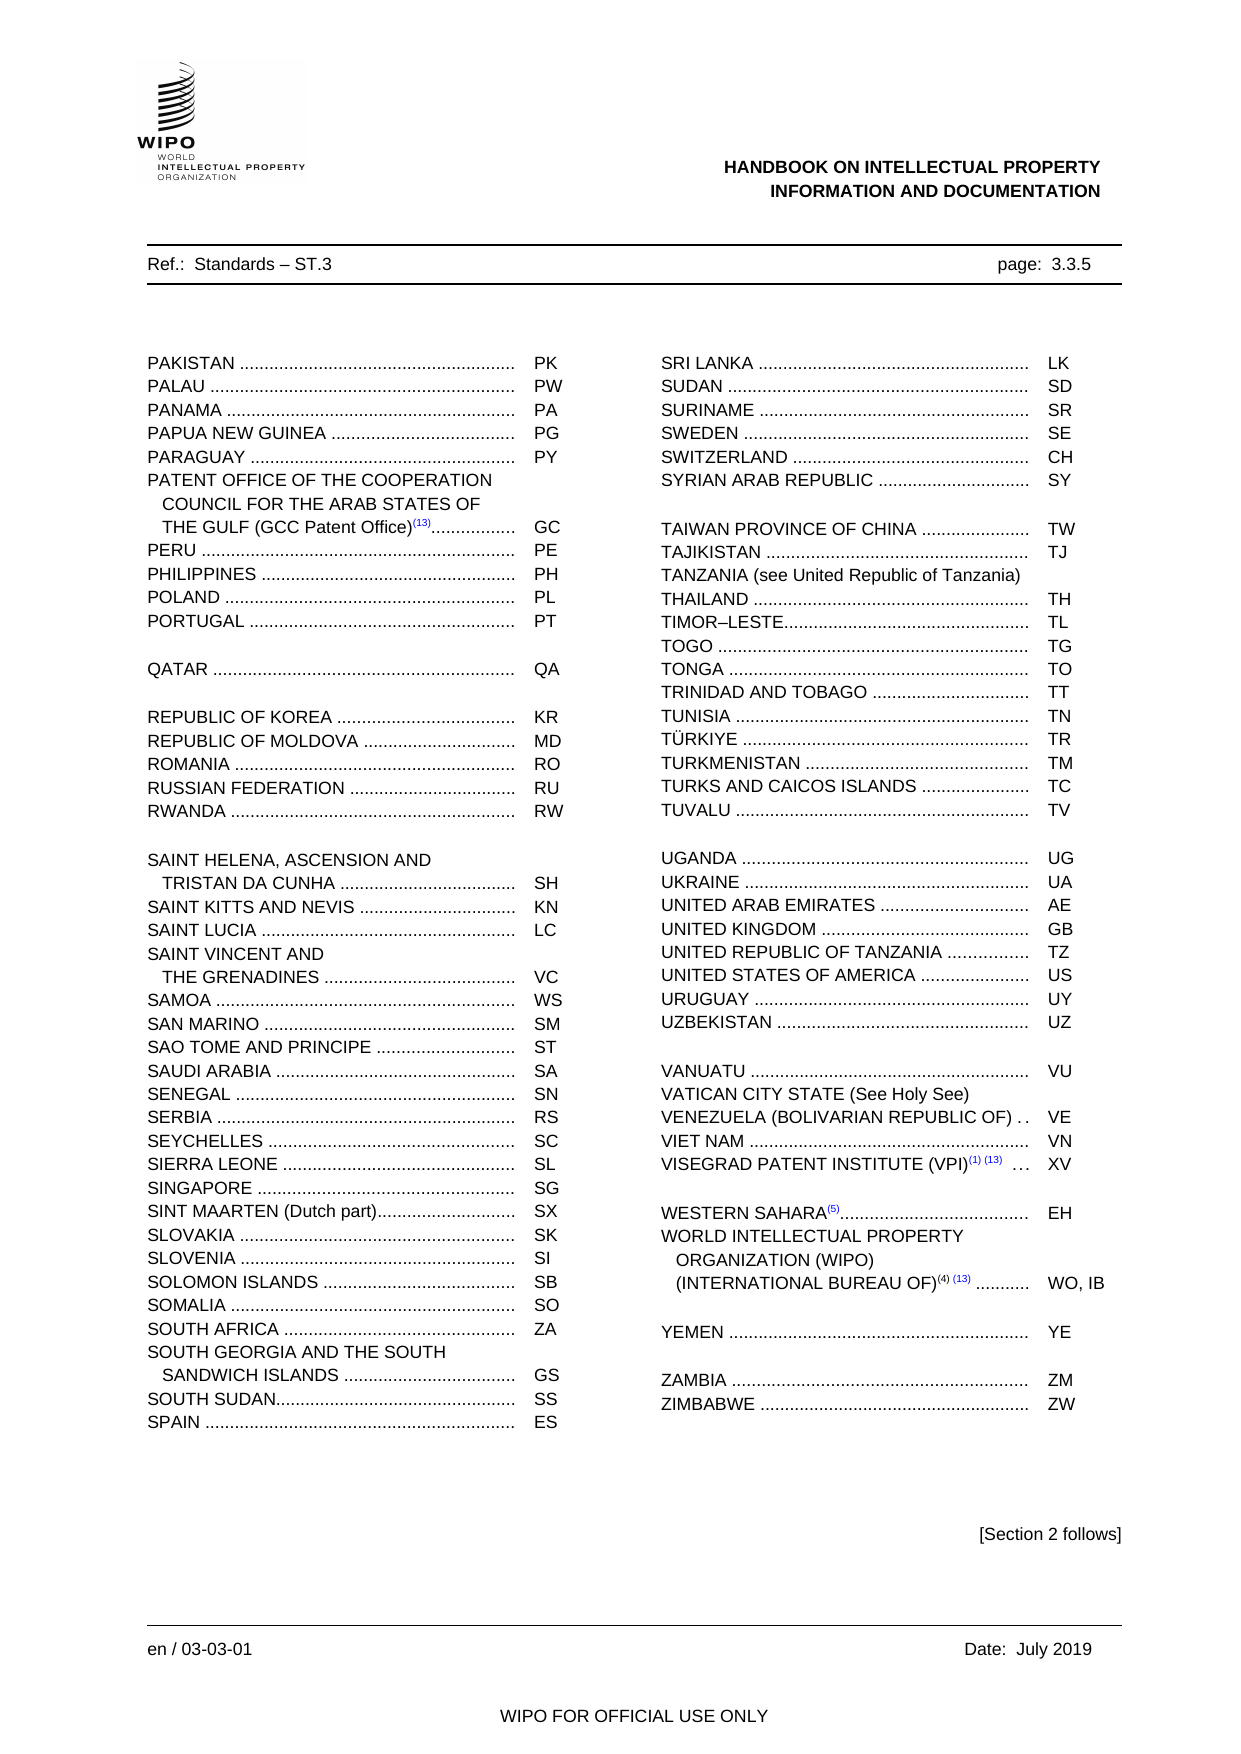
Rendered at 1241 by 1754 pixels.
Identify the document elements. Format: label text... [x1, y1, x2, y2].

text SERBIA RS [147, 1107, 608, 1128]
text ZAMBIA ZM [661, 1370, 1122, 1390]
text VISEGRAD PATENT INSTITUTE (VPI)(1) (13) XV [661, 1154, 1122, 1174]
text TIMOR–LESTE TL [661, 612, 1122, 632]
text SAO TOME AND PRINCIPE ST [147, 1037, 608, 1057]
text UNITED KINGDOM GB [661, 918, 1122, 939]
text SWITZERLAND CH [661, 446, 1122, 467]
text UGANDA UG [661, 848, 1122, 868]
text SLOVENIA SI [147, 1248, 608, 1268]
text SOUTH GEORGIA AND THE SOUTH SANDWICH ISLANDS GS [147, 1342, 608, 1386]
text SOLOMON ISLANDS SB [147, 1271, 608, 1292]
text QATAR QA [147, 659, 608, 679]
text PALAU PW [147, 376, 608, 396]
text SAN MARINO SM [147, 1013, 608, 1034]
text SOUTH SUDAN SS [147, 1388, 608, 1409]
text TÜRKIYE TR [661, 729, 1122, 749]
text URUGUAY UY [661, 988, 1122, 1009]
text SUDAN SD [661, 376, 1122, 396]
text UKRAINE UA [661, 871, 1122, 892]
text VATICAN CITY STATE (See Holy See) [661, 1084, 1122, 1104]
text ROMANIA RO [147, 754, 608, 774]
text ZIMBABWE ZW [661, 1393, 1122, 1414]
text VENEZUELA (BOLIVARIAN REPUBLIC OF) VE [661, 1107, 1122, 1128]
text PORTUGAL PT [147, 610, 608, 631]
text TUNISIA TN [661, 706, 1122, 726]
text TONGA TO [661, 659, 1122, 679]
text SAINT LUCIA LC [147, 920, 608, 940]
text WORLD INTELLECTUAL PROPERTY ORGANIZATION (WIPO) (INTERNATIONAL BUREAU OF)(4) (13) WO, IB [661, 1226, 1122, 1293]
text UZBEKISTAN UZ [661, 1012, 1122, 1032]
text THAILAND TH [661, 588, 1122, 609]
text SAINT KITTS AND NEVIS KN [147, 896, 608, 917]
text SEYCHELLES SC [147, 1131, 608, 1151]
text TRINIDAD AND TOBAGO TT [661, 682, 1122, 703]
text PHILIPPINES PH [147, 563, 608, 584]
text SENEGAL SN [147, 1084, 608, 1104]
text SIERRA LEONE SL [147, 1154, 608, 1174]
text TAJIKISTAN TJ [661, 542, 1122, 562]
text TUVALU TV [661, 799, 1122, 820]
text PANAMA PA [147, 399, 608, 420]
text TOGO TG [661, 635, 1122, 656]
text SAINT VINCENT AND THE GRENADINES VC [147, 943, 608, 987]
text TANZANIA (see United Republic of Tanzania) [661, 565, 1122, 586]
text VIET NAM VN [661, 1131, 1122, 1151]
text [Section 2 follows] [147, 1524, 1122, 1544]
text REPUBLIC OF MOLDOVA MD [147, 731, 608, 751]
text TURKS AND CAICOS ISLANDS TC [661, 776, 1122, 796]
picture [133, 59, 309, 184]
text SWEDEN SE [661, 423, 1122, 443]
text SINT MAARTEN (Dutch part) SX [147, 1201, 608, 1221]
text SAUDI ARABIA SA [147, 1060, 608, 1081]
text SINGAPORE SG [147, 1178, 608, 1198]
text RUSSIAN FEDERATION RU [147, 778, 608, 798]
text UNITED STATES OF AMERICA US [661, 965, 1122, 986]
text SYRIAN ARAB REPUBLIC SY [661, 470, 1122, 490]
text RWANDA RW [147, 801, 608, 821]
text SAINT HELENA, ASCENSION AND TRISTAN DA CUNHA SH [147, 849, 608, 893]
text PAPUA NEW GUINEA PG [147, 423, 608, 443]
text SPAIN ES [147, 1412, 608, 1432]
text TURKMENISTAN TM [661, 753, 1122, 773]
text SRI LANKA LK [661, 353, 1122, 373]
text PARAGUAY PY [147, 446, 608, 467]
text SOUTH AFRICA ZA [147, 1318, 608, 1339]
text YEMEN YE [661, 1321, 1122, 1342]
text TAIWAN PROVINCE OF CHINA TW [661, 518, 1122, 539]
text SLOVAKIA SK [147, 1224, 608, 1245]
text PERU PE [147, 540, 608, 561]
text WESTERN SAHARA(5) EH [661, 1203, 1122, 1223]
text POLAND PL [147, 587, 608, 607]
text PAKISTAN PK [147, 353, 608, 373]
text SOMALIA SO [147, 1295, 608, 1315]
text UNITED REPUBLIC OF TANZANIA TZ [661, 942, 1122, 962]
text REPUBLIC OF KOREA KR [147, 707, 608, 728]
text UNITED ARAB EMIRATES AE [661, 895, 1122, 915]
text SAMOA WS [147, 990, 608, 1011]
text PATENT OFFICE OF THE COOPERATION COUNCIL FOR THE ARAB STATES OF THE GULF (GCC Patent Office)(13) GC [147, 470, 608, 537]
text SURINAME SR [661, 399, 1122, 420]
text VANUATU VU [661, 1060, 1122, 1081]
